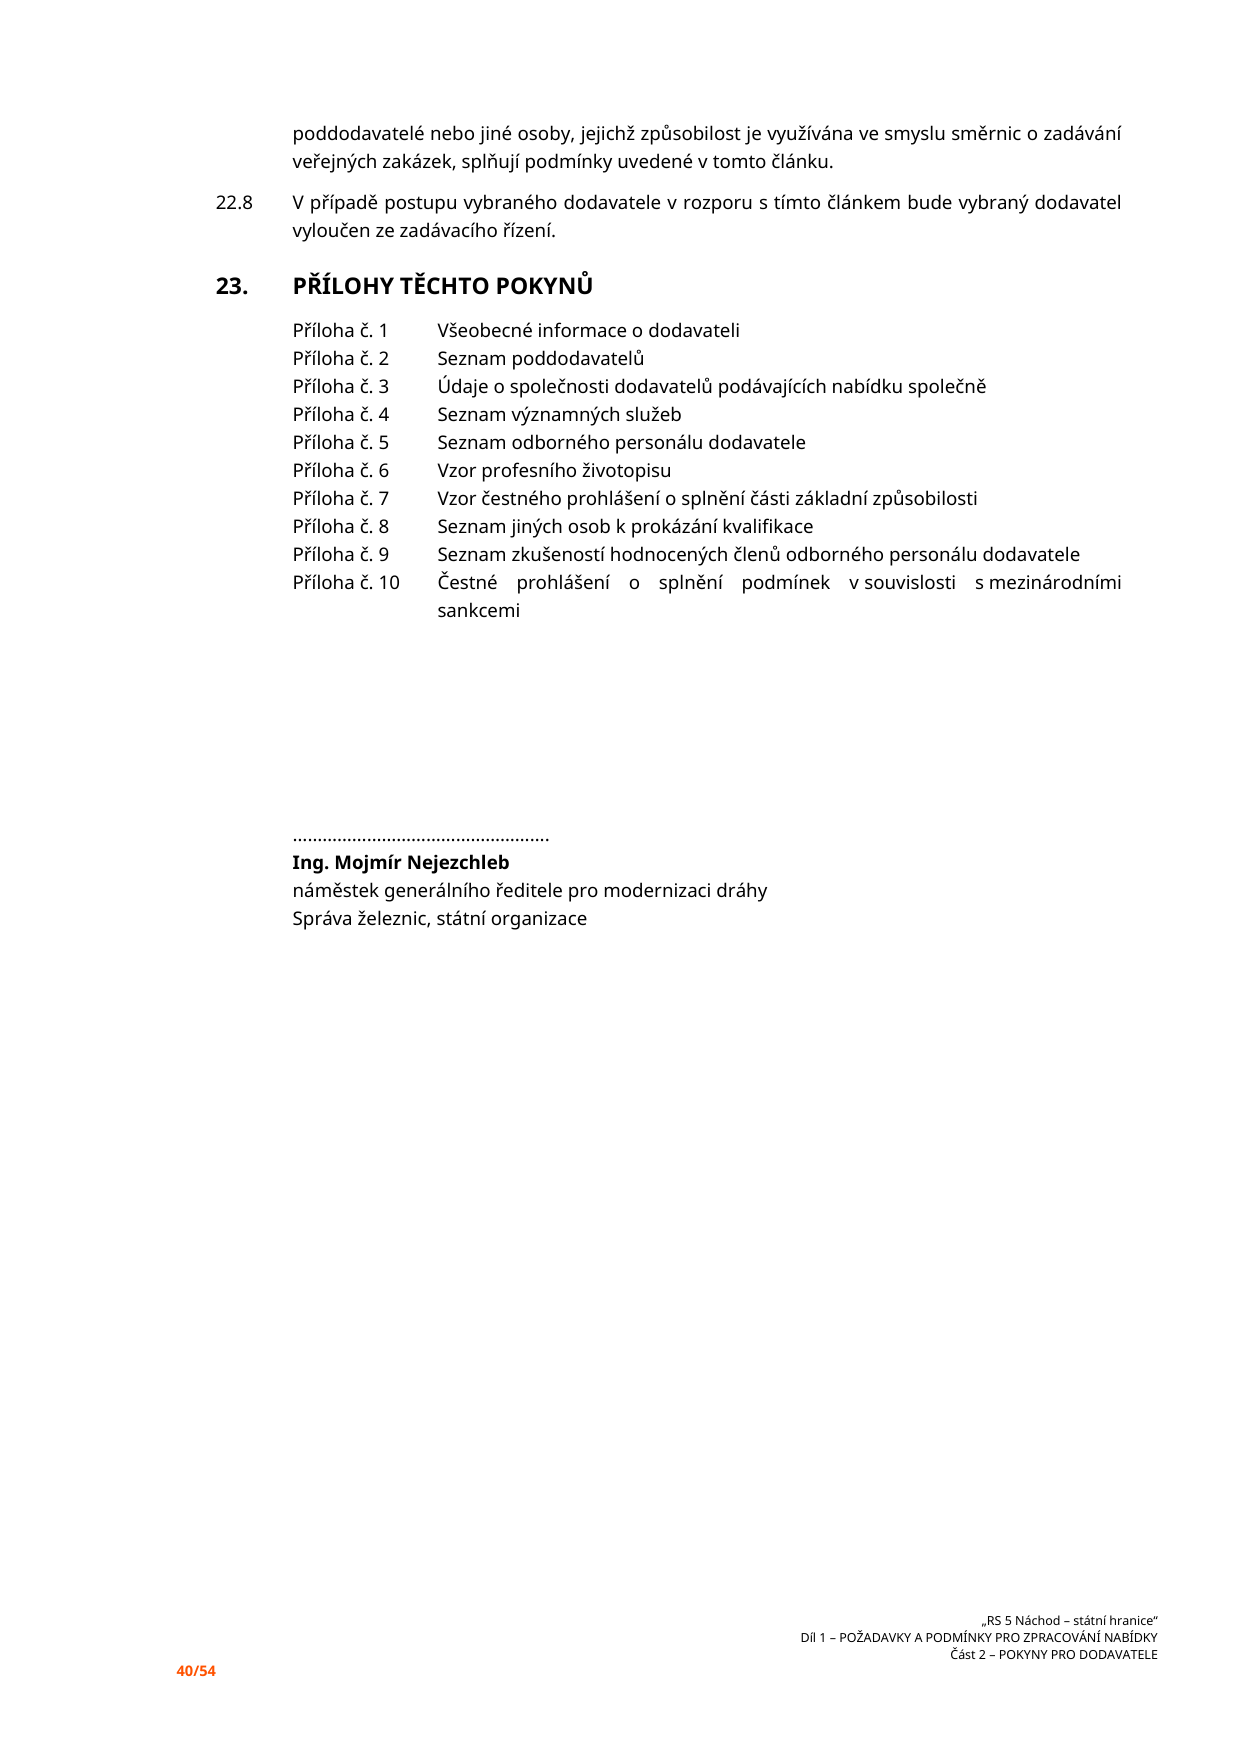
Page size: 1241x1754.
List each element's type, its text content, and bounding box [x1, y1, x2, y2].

text V případě postupu vybraného dodavatele v rozporu s tímto článkem bude vybraný dodavatel vyloučen ze zadávacího řízení. [216, 189, 1122, 243]
text Příloha č. 8 Seznam jiných osob k prokázání kvalifikace [292, 513, 1122, 539]
text Příloha č. 9 Seznam zkušeností hodnocených členů odborného personálu dodavatele [292, 541, 1122, 567]
text Příloha č. 6 Vzor profesního životopisu [292, 457, 1122, 483]
text Ing. Mojmír Nejezchleb [292, 849, 1122, 875]
text Příloha č. 7 Vzor čestného prohlášení o splnění části základní způsobilosti [292, 485, 1122, 511]
text PŘÍLOHY TĚCHTO POKYNŮ [216, 270, 1122, 301]
text Příloha č. 5 Seznam odborného personálu dodavatele [292, 429, 1122, 455]
text Příloha č. 3 Údaje o společnosti dodavatelů podávajících nabídku společně [292, 373, 1122, 399]
text Příloha č. 2 Seznam poddodavatelů [292, 345, 1122, 371]
text Správa železnic, státní organizace [292, 906, 1122, 931]
text Příloha č. 10 Čestné prohlášení o splnění podmínek v souvislosti s mezinárodními sankcemi [292, 569, 1122, 623]
text ……………………………………………. [292, 821, 1122, 847]
text náměstek generálního ředitele pro modernizaci dráhy [292, 877, 1122, 903]
text Příloha č. 1 Všeobecné informace o dodavateli [292, 317, 1122, 343]
text Příloha č. 4 Seznam významných služeb [292, 401, 1122, 427]
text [216, 121, 1122, 174]
